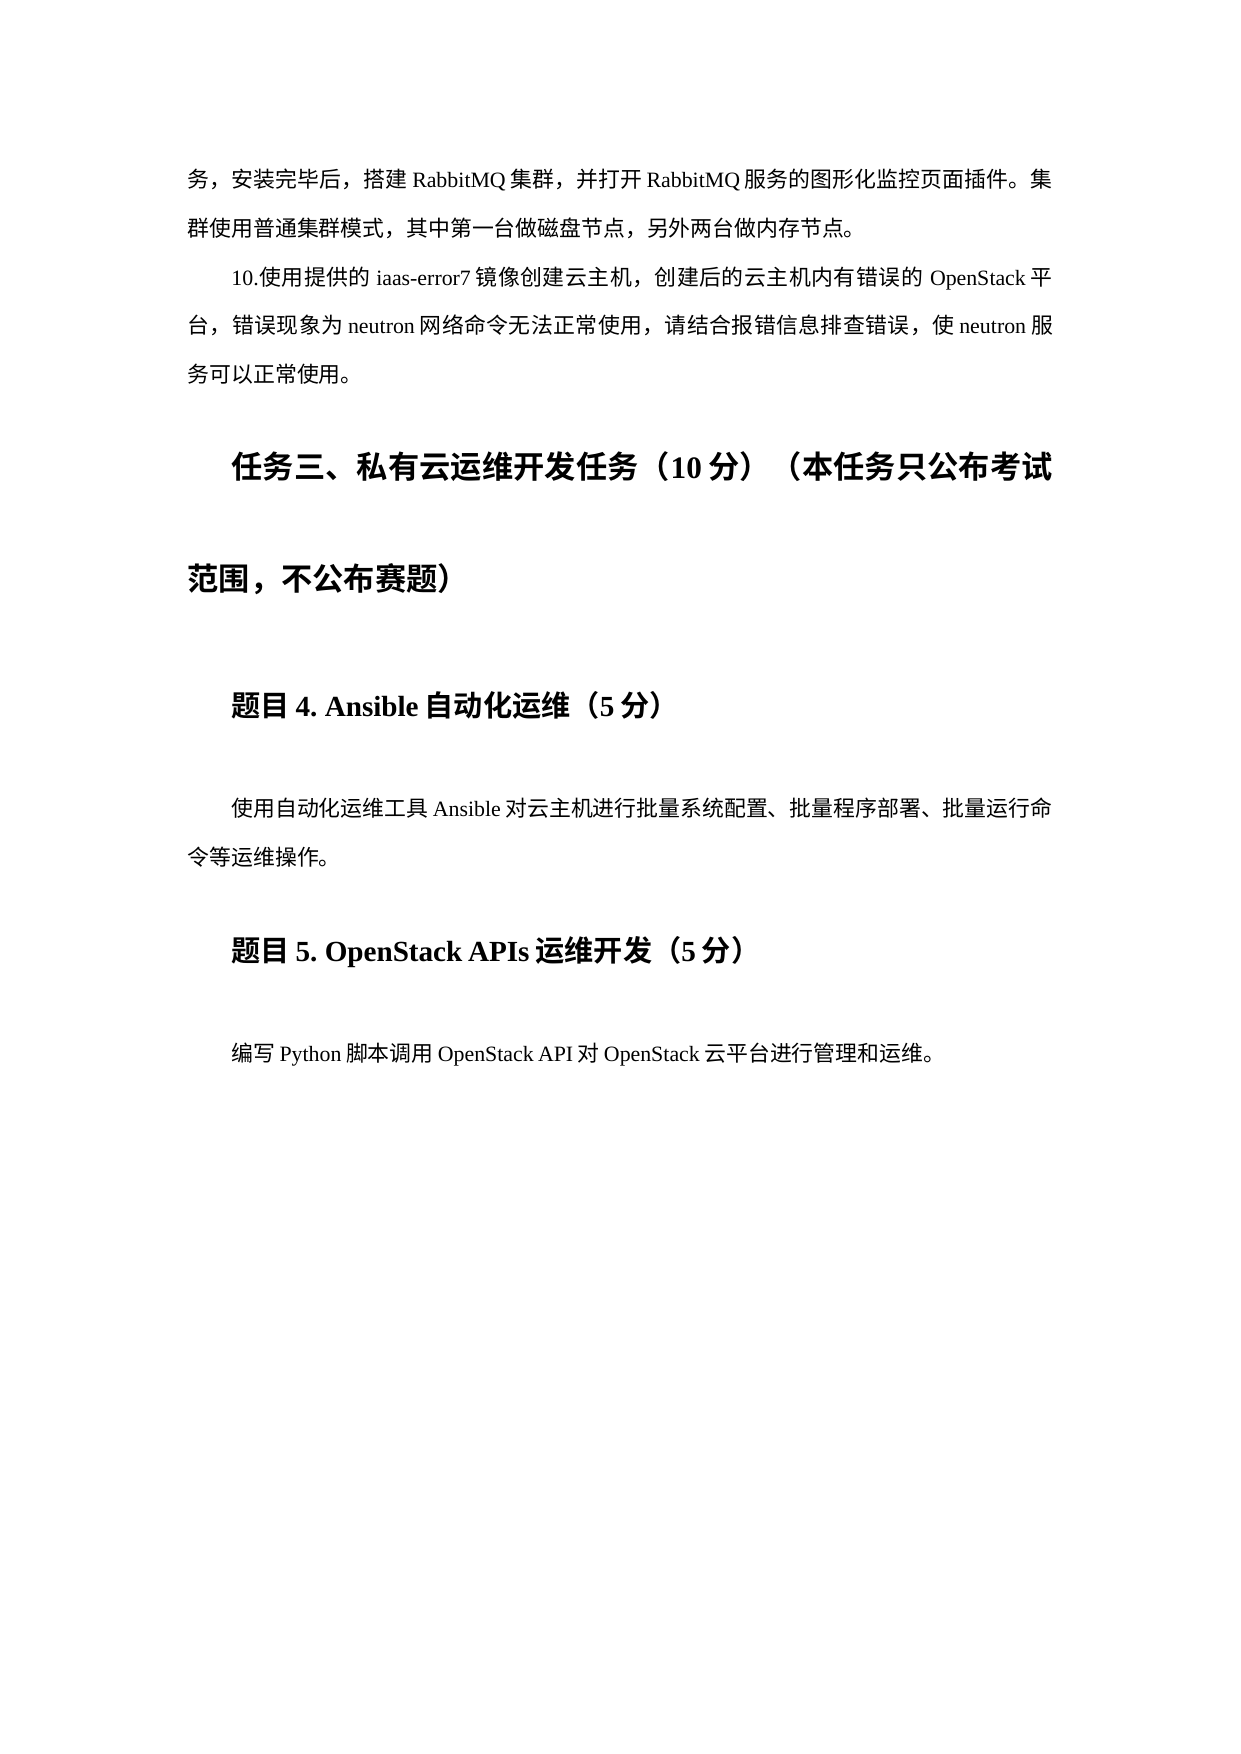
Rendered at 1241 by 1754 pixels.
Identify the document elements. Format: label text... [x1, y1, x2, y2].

subtitle 任务三、私有云运维开发任务（10分）（本任务只公布考试范围，不公布赛题） [187, 432, 1053, 609]
subtitle 题目4. Ansible自动化运维（5分） [187, 671, 1053, 736]
text 10.使用提供的iaas-error7镜像创建云主机，创建后的云主机内有错误的OpenStack平台，错误现象为neutron网络命令无法正常使用，请结合报错信息排查错误，使neutron服务可以正常使用。 [187, 259, 1053, 389]
text 编写Python脚本调用OpenStack API对OpenStack云平台进行管理和运维。 [187, 1035, 1053, 1068]
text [187, 162, 1053, 243]
subtitle 题目5. OpenStack APIs运维开发（5分） [187, 917, 1053, 982]
text 使用自动化运维工具Ansible对云主机进行批量系统配置、批量程序部署、批量运行命令等运维操作。 [187, 790, 1053, 872]
